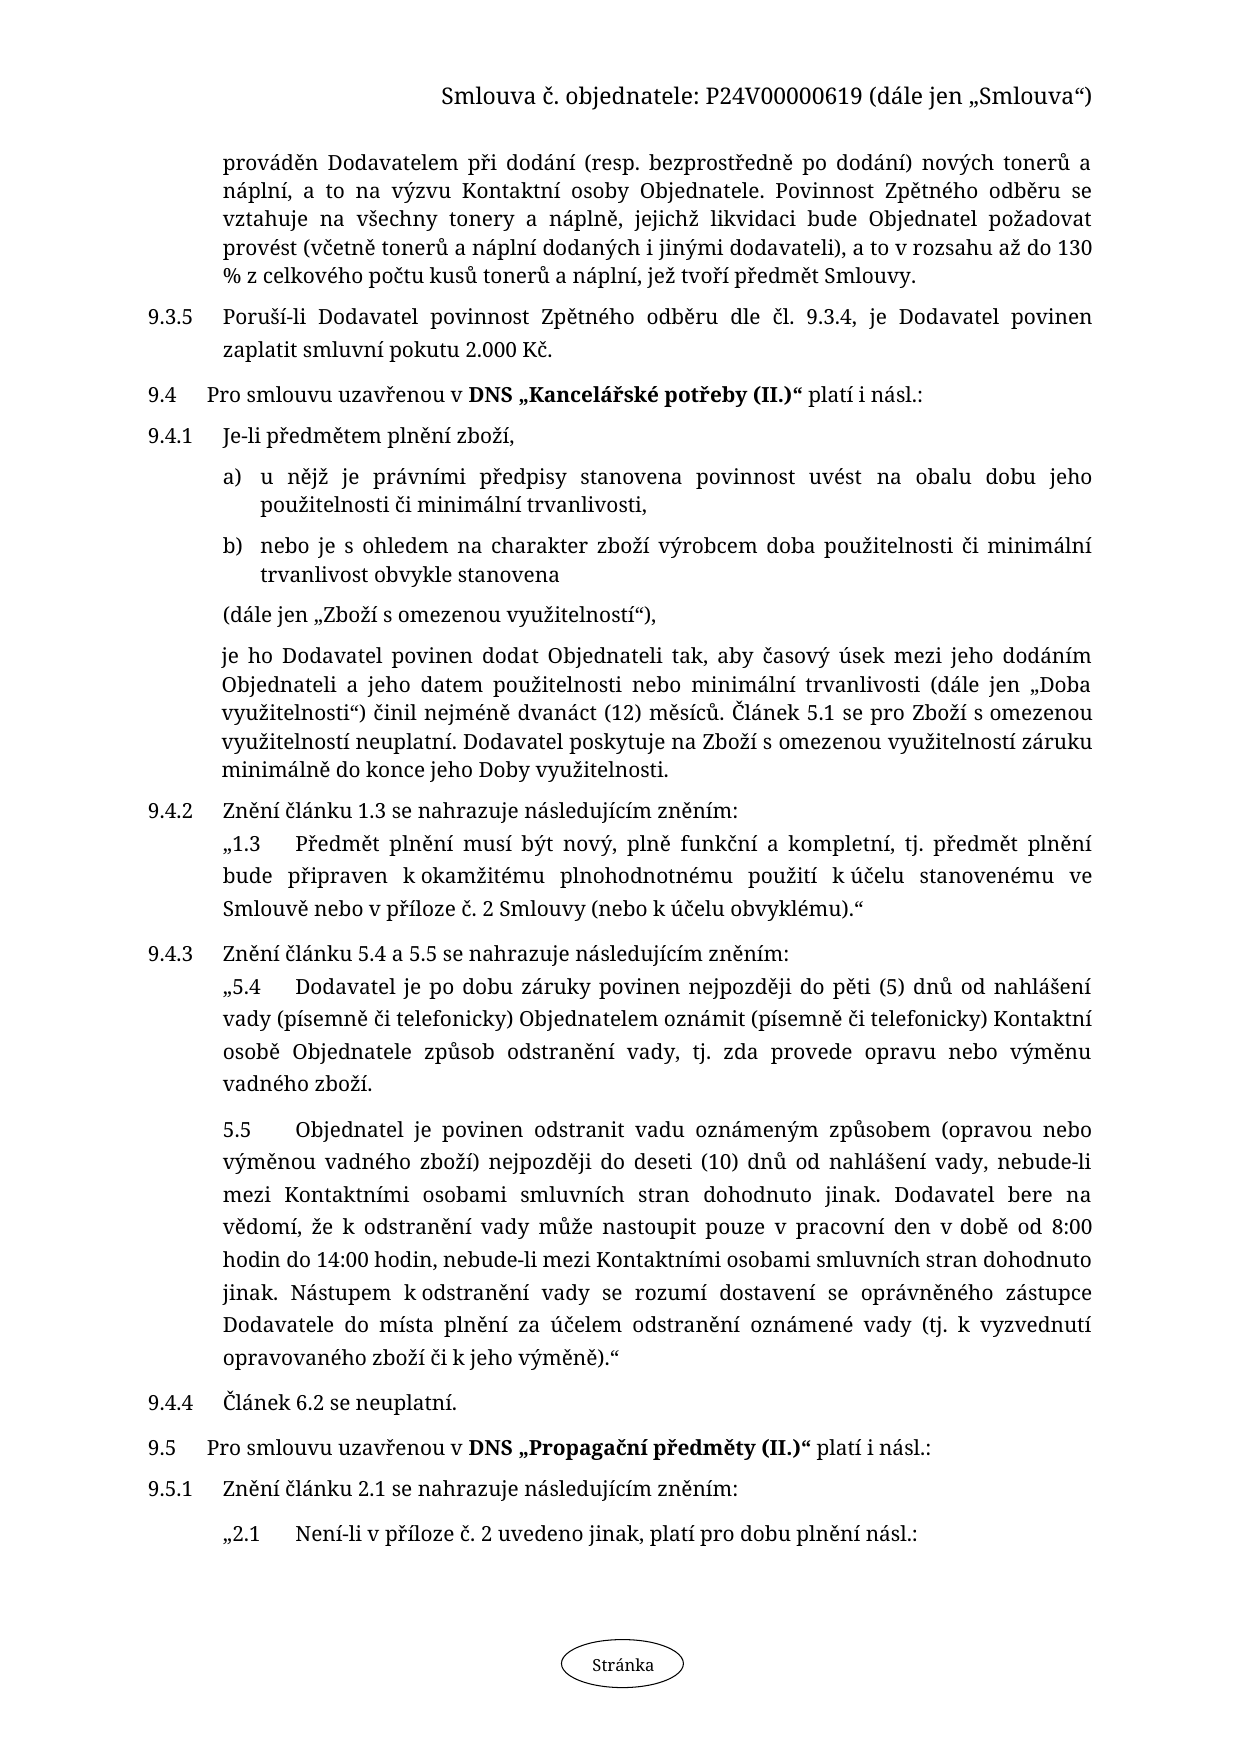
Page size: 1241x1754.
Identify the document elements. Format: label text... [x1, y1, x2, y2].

list Je-li předmětem plnění zboží, [148, 421, 1093, 449]
list nebo je s ohledem na charakter zboží výrobcem doba použitelnosti či minimální trvanlivost obvykle stanovena [223, 531, 1093, 588]
list Článek 6.2 se neuplatní. [148, 1388, 1093, 1416]
list Pro smlouvu uzavřenou v DNS „Propagační předměty (II.)“ platí i násl.: [148, 1433, 1093, 1462]
list Poruší-li Dodavatel povinnost Zpětného odběru dle čl. 9.3.4, je Dodavatel povinen zaplatit smluvní pokutu 2.000 Kč. [148, 302, 1093, 363]
list u nějž je právními předpisy stanovena povinnost uvést na obalu dobu jeho použitelnosti či minimální trvanlivosti, [223, 462, 1093, 519]
text je ho Dodavatel povinen dodat Objednateli tak, aby časový úsek mezi jeho dodáním Objednateli a jeho datem použitelnosti nebo minimální trvanlivosti (dále jen „Doba využitelnosti“) činil nejméně dvanáct (12) měsíců. Článek 5.1 se pro Zboží s omezenou využitelností neuplatní. Dodavatel poskytuje na Zboží s omezenou využitelností záruku minimálně do konce jeho Doby využitelnosti. [221, 642, 1093, 784]
text (dále jen „Zboží s omezenou využitelností“), [223, 601, 1093, 629]
list Znění článku 5.4 a 5.5 se nahrazuje následujícím zněním: [148, 939, 1093, 968]
list Znění článku 1.3 se nahrazuje následujícím zněním: [148, 796, 1093, 825]
list 5.5 Objednatel je povinen odstranit vadu oznámeným způsobem (opravou nebo výměnou vadného zboží) nejpozději do deseti (10) dnů od nahlášení vady, nebude-li mezi Kontaktními osobami smluvních stran dohodnuto jinak. Dodavatel bere na vědomí, že k odstranění vady může nastoupit pouze v pracovní den v době od 8:00 hodin do 14:00 hodin, nebude-li mezi Kontaktními osobami smluvních stran dohodnuto jinak. Nástupem k odstranění vady se rozumí dostavení se oprávněného zástupce Dodavatele do místa plnění za účelem odstranění oznámené vady (tj. k vyzvednutí opravovaného zboží či k jeho výměně).“ [223, 1115, 1093, 1371]
list „5.4 Dodavatel je po dobu záruky povinen nejpozději do pěti (5) dnů od nahlášení vady (písemně či telefonicky) Objednatelem oznámit (písemně či telefonicky) Kontaktní osobě Objednatele způsob odstranění vady, tj. zda provede opravu nebo výměnu vadného zboží. [223, 972, 1093, 1098]
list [148, 148, 1093, 290]
list „2.1 Není-li v příloze č. 2 uvedeno jinak, platí pro dobu plnění násl.: [223, 1519, 1093, 1548]
list Znění článku 2.1 se nahrazuje následujícím zněním: [148, 1474, 1093, 1502]
list Pro smlouvu uzavřenou v DNS „Kancelářské potřeby (II.)“ platí i násl.: [148, 380, 1093, 408]
list „1.3 Předmět plnění musí být nový, plně funkční a kompletní, tj. předmět plnění bude připraven k okamžitému plnohodnotnému použití k účelu stanovenému ve Smlouvě nebo v příloze č. 2 Smlouvy (nebo k účelu obvyklému).“ [223, 829, 1093, 922]
